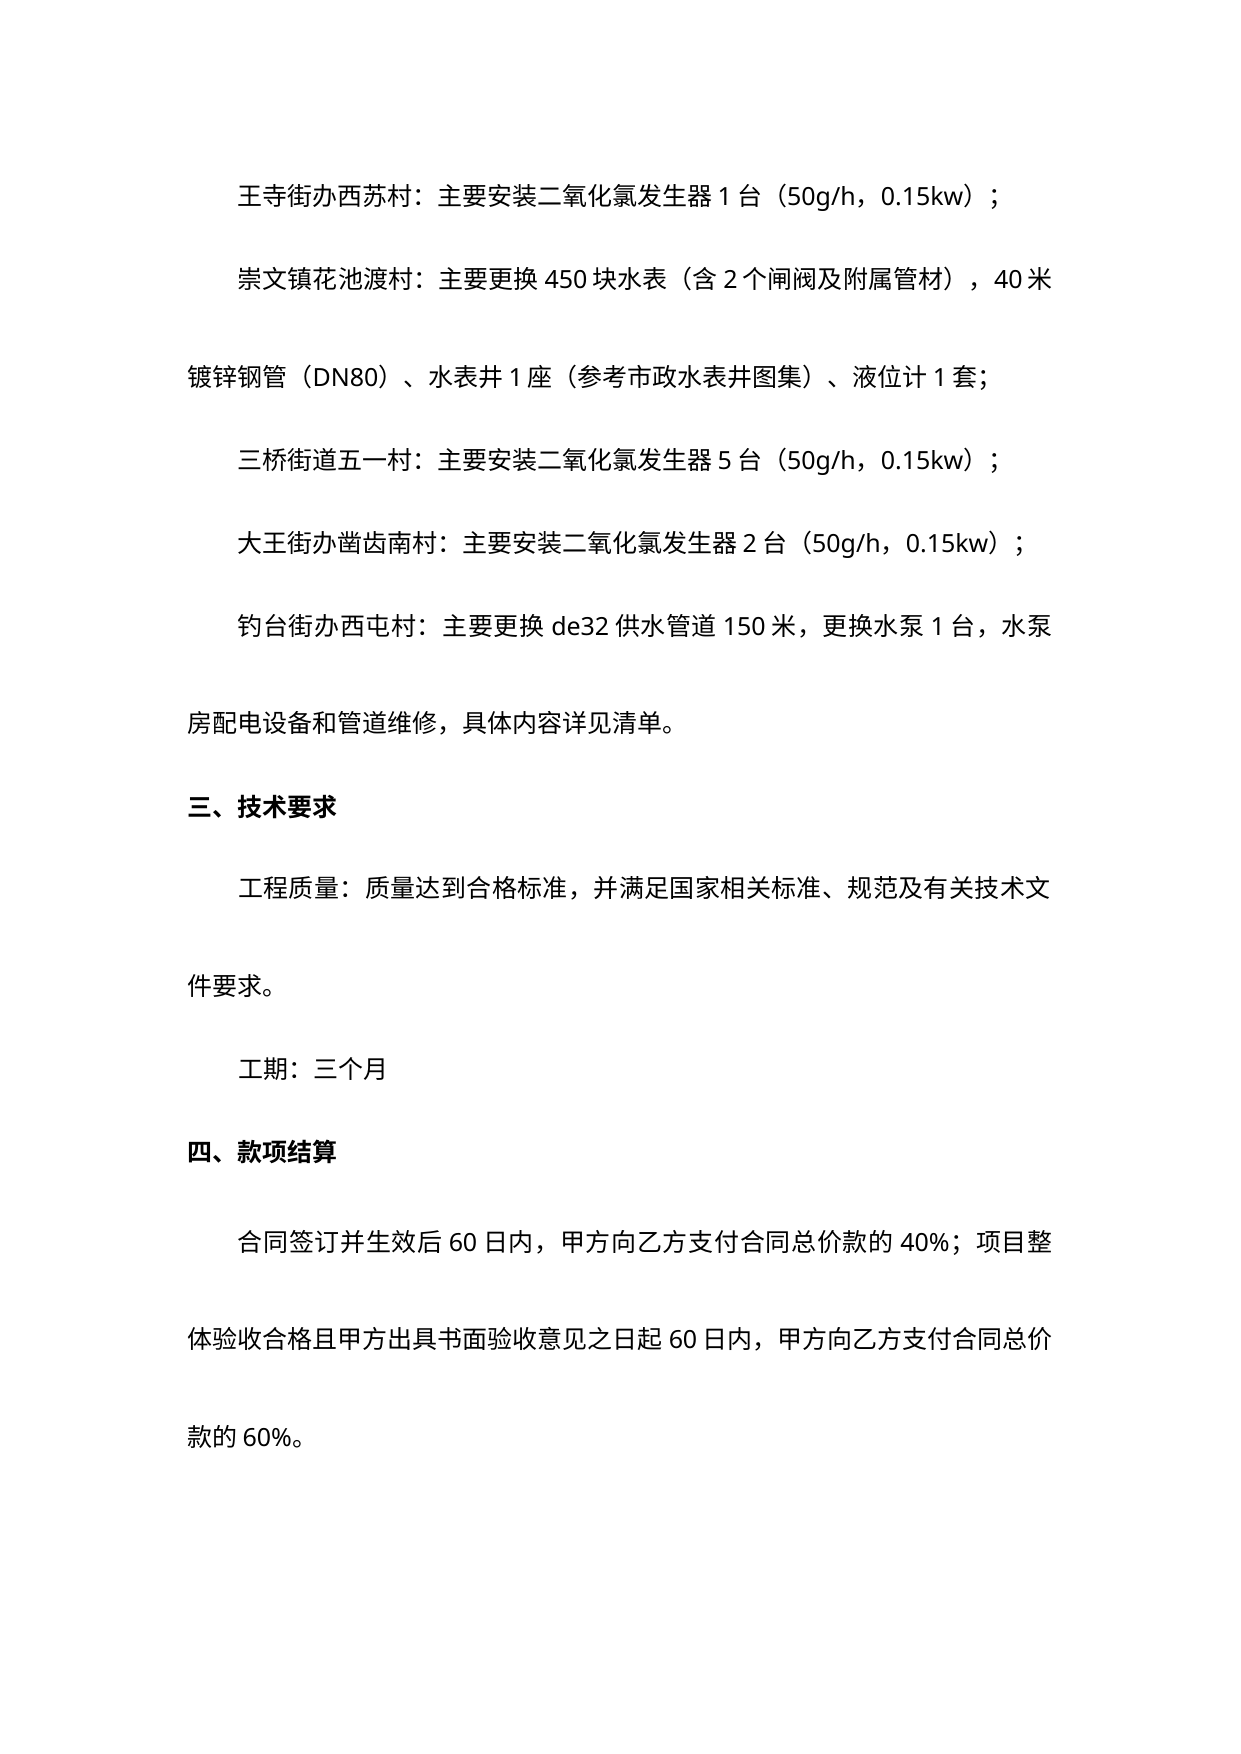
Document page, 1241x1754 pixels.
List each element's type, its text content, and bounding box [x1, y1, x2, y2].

list 四、款项结算 [187, 1118, 1053, 1183]
text 钓台街办西屯村：主要更换de32供水管道150米，更换水泵1台，水泵房配电设备和管道维修，具体内容详见清单。 [187, 592, 1053, 754]
text 合同签订并生效后60日内，甲方向乙方支付合同总价款的40%；项目整体验收合格且甲方出具书面验收意见之日起60日内，甲方向乙方支付合同总价款的60%。 [187, 1209, 1053, 1469]
text 大王街办凿齿南村：主要安装二氧化氯发生器2台（50g/h，0.15kw）； [187, 509, 1053, 574]
text 崇文镇花池渡村：主要更换450块水表（含2个闸阀及附属管材），40米镀锌钢管（DN80）、水表井1座（参考市政水表井图集）、液位计1套； [187, 245, 1053, 408]
text 工程质量：质量达到合格标准，并满足国家相关标准、规范及有关技术文件要求。 [187, 856, 1053, 1018]
text 工期：三个月 [187, 1035, 1053, 1100]
text 三桥街道五一村：主要安装二氧化氯发生器5台（50g/h，0.15kw）； [187, 426, 1053, 491]
text 王寺街办西苏村：主要安装二氧化氯发生器1台（50g/h，0.15kw）； [187, 162, 1053, 227]
list 三、技术要求 [187, 773, 1053, 838]
